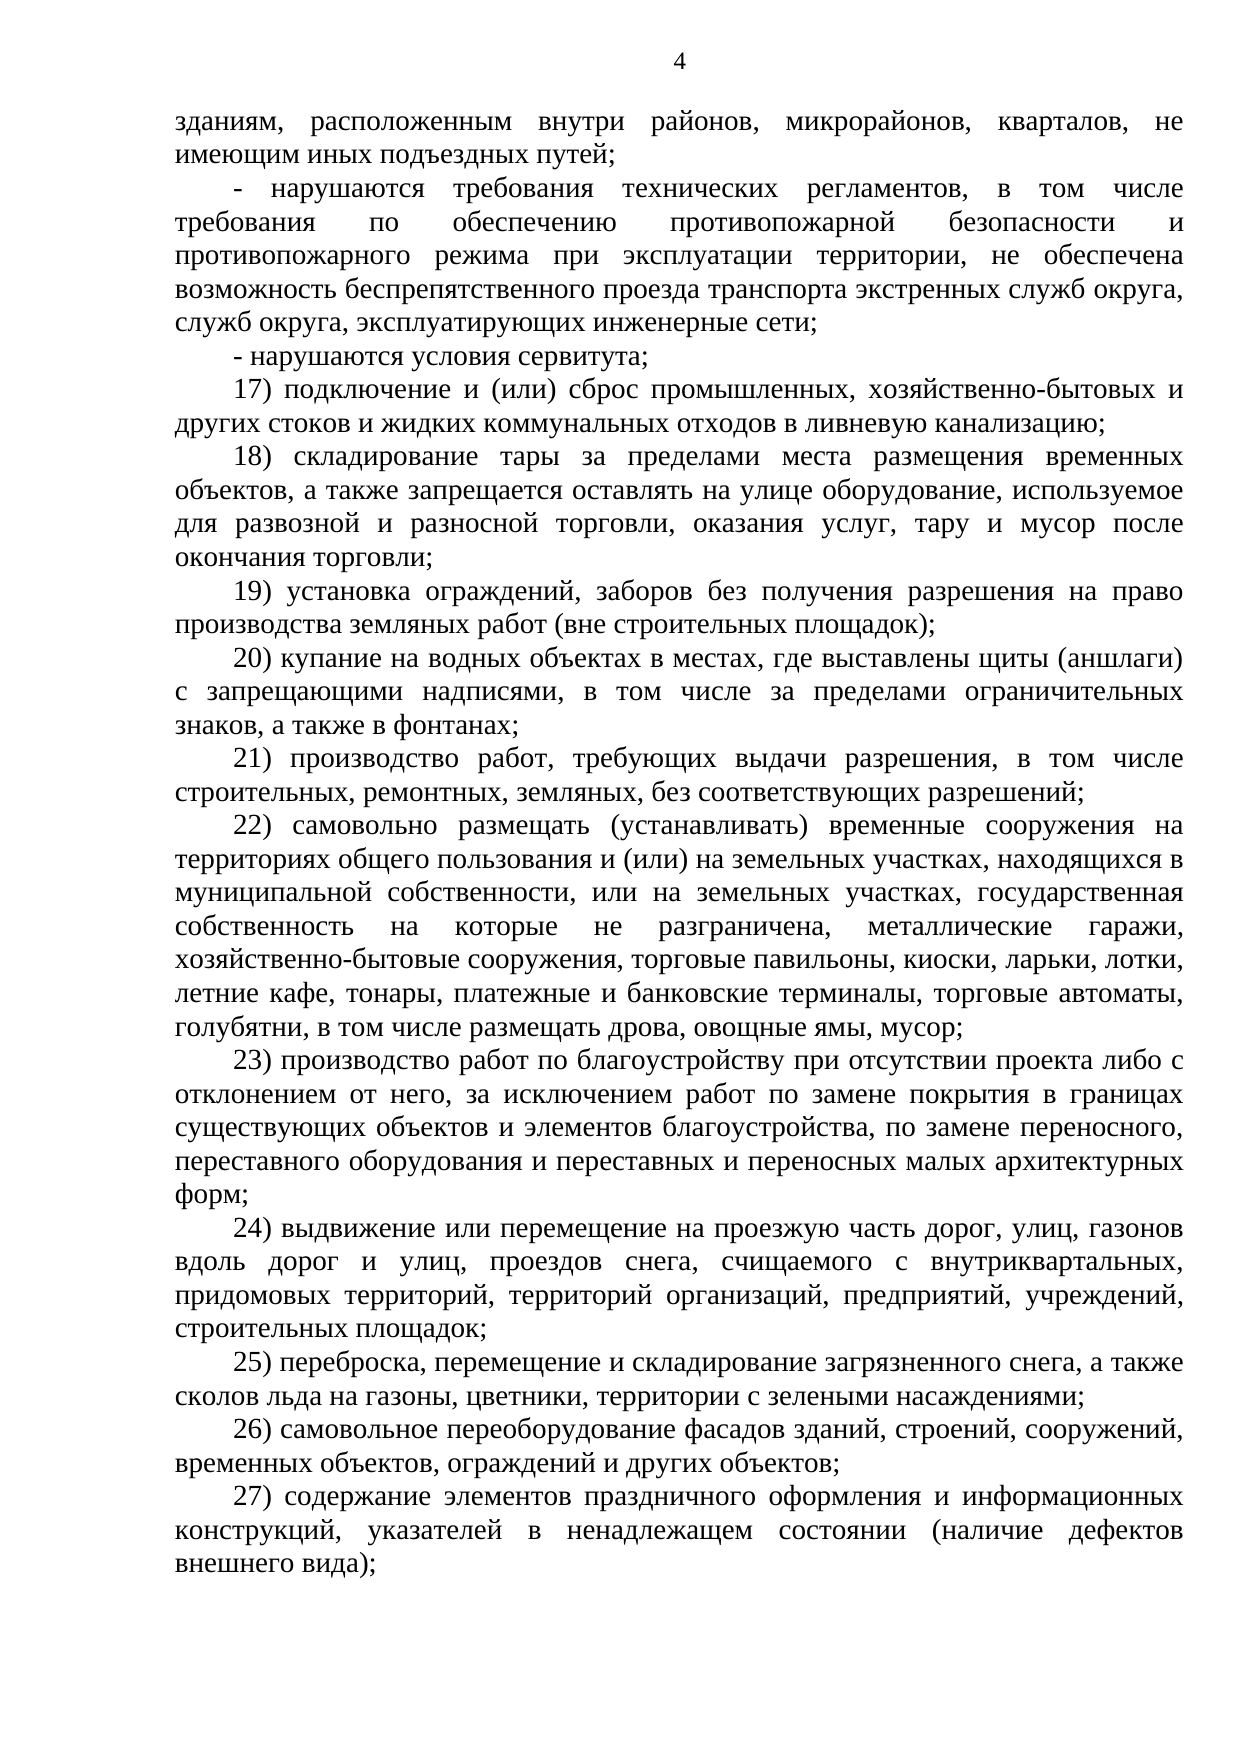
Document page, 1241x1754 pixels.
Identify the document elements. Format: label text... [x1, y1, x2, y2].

text 18) складирование тары за пределами места размещения временных объектов, а также запрещается оставлять на улице оборудование, используемое для развозной и разносной торговли, оказания услуг, тару и мусор после окончания торговли; [174, 438, 1184, 573]
text - нарушаются требования технических регламентов, в том числе требования по обеспечению противопожарной безопасности и противопожарного режима при эксплуатации территории, не обеспечена возможность беспрепятственного проезда транспорта экстренных служб округа, служб округа, эксплуатирующих инженерные сети; [174, 170, 1184, 338]
text 24) выдвижение или перемещение на проезжую часть дорог, улиц, газонов вдоль дорог и улиц, проездов снега, счищаемого с внутриквартальных, придомовых территорий, территорий организаций, предприятий, учреждений, строительных площадок; [174, 1210, 1184, 1344]
text 25) переброска, перемещение и складирование загрязненного снега, а также сколов льда на газоны, цветники, территории с зелеными насаждениями; [174, 1344, 1184, 1411]
text 20) купание на водных объектах в местах, где выставлены щиты (аншлаги) с запрещающими надписями, в том числе за пределами ограничительных знаков, а также в фонтанах; [174, 640, 1184, 740]
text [174, 103, 1184, 170]
text 21) производство работ, требующих выдачи разрешения, в том числе строительных, ремонтных, земляных, без соответствующих разрешений; [174, 740, 1184, 807]
text 26) самовольное переоборудование фасадов зданий, строений, сооружений, временных объектов, ограждений и других объектов; [174, 1411, 1184, 1478]
text 19) установка ограждений, заборов без получения разрешения на право производства земляных работ (вне строительных площадок); [174, 573, 1184, 640]
text 17) подключение и (или) сброс промышленных, хозяйственно-бытовых и других стоков и жидких коммунальных отходов в ливневую канализацию; [174, 371, 1184, 438]
text - нарушаются условия сервитута; [174, 338, 1184, 371]
text 23) производство работ по благоустройству при отсутствии проекта либо с отклонением от него, за исключением работ по замене покрытия в границах существующих объектов и элементов благоустройства, по замене переносного, переставного оборудования и переставных и переносных малых архитектурных форм; [174, 1042, 1184, 1210]
text 22) самовольно размещать (устанавливать) временные сооружения на территориях общего пользования и (или) на земельных участках, находящихся в муниципальной собственности, или на земельных участках, государственная собственность на которые не разграничена, металлические гаражи, хозяйственно-бытовые сооружения, торговые павильоны, киоски, ларьки, лотки, летние кафе, тонары, платежные и банковские терминалы, торговые автоматы, голубятни, в том числе размещать дрова, овощные ямы, мусор; [174, 807, 1184, 1042]
text 27) содержание элементов праздничного оформления и информационных конструкций, указателей в ненадлежащем состоянии (наличие дефектов внешнего вида); [174, 1478, 1184, 1579]
